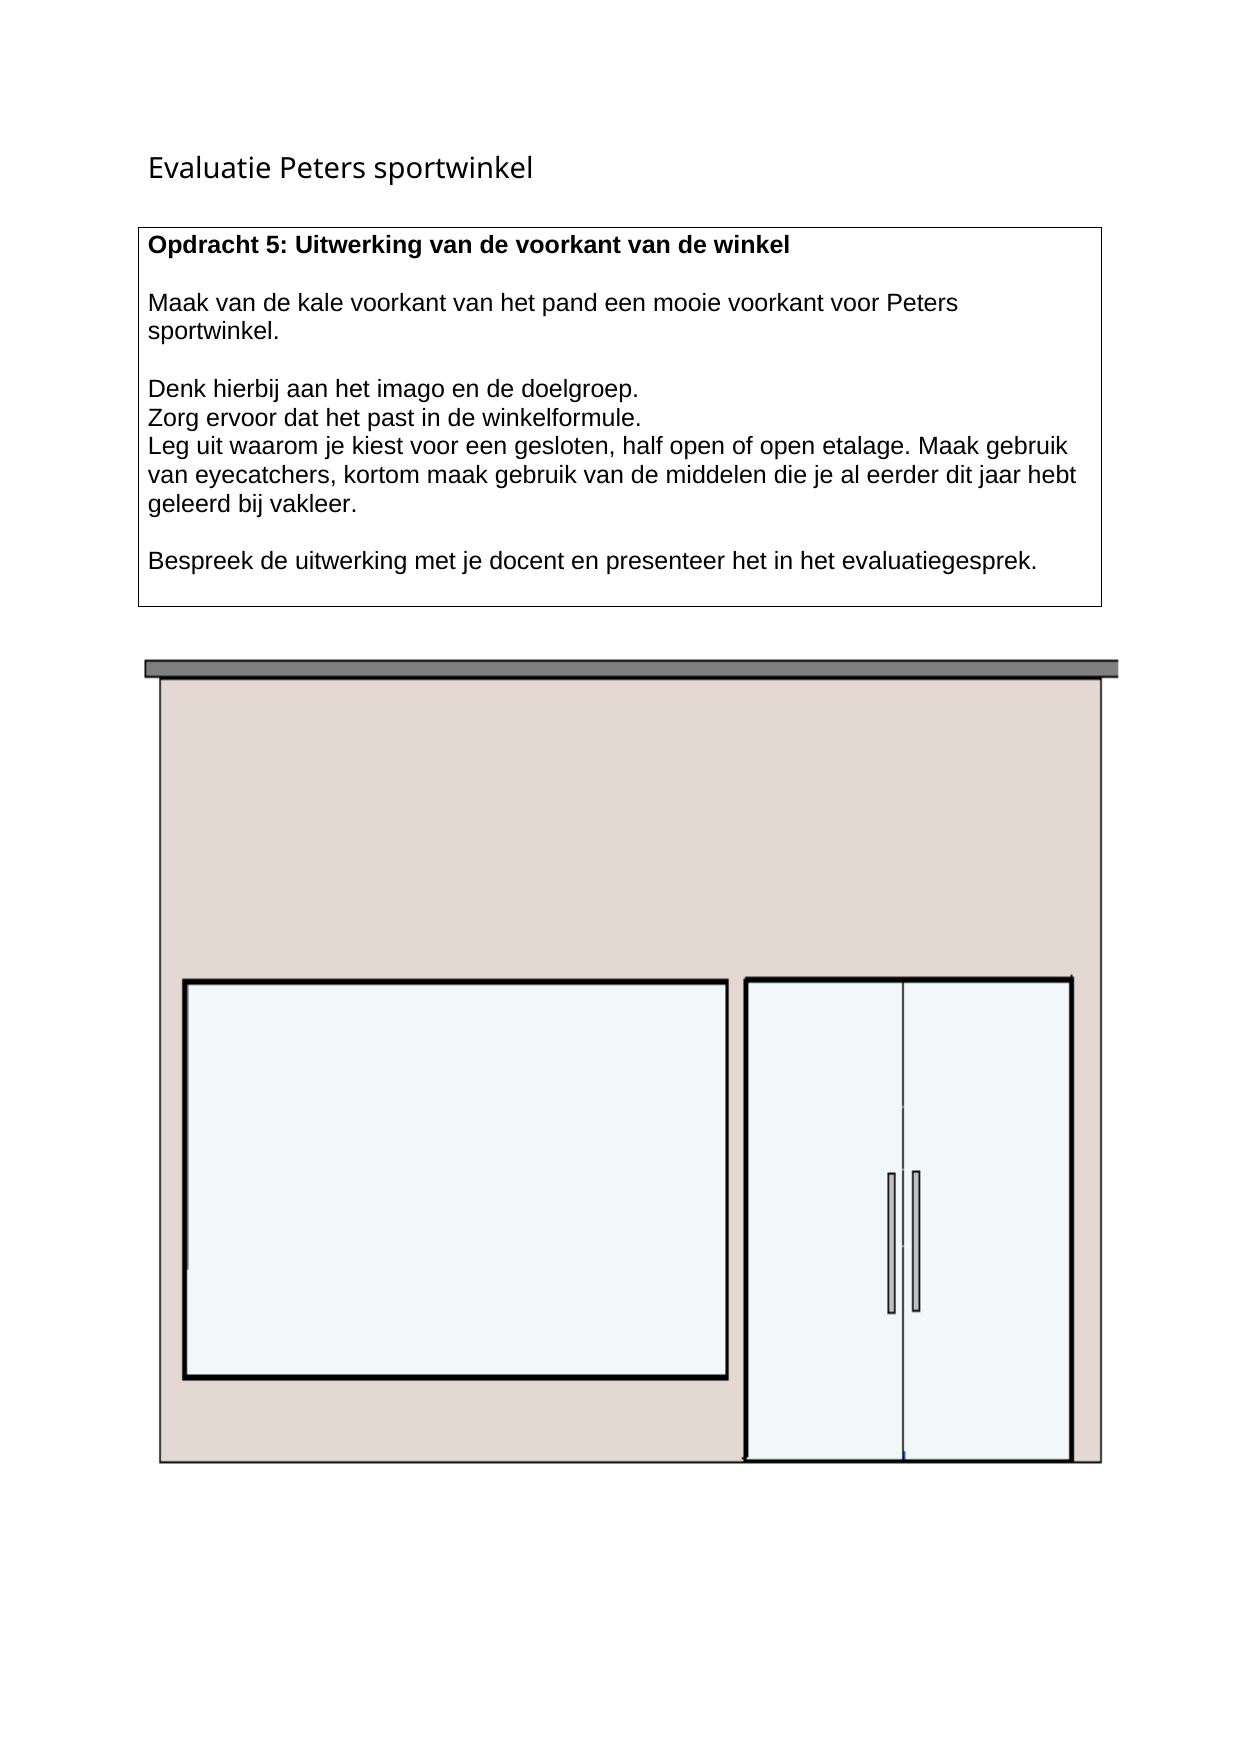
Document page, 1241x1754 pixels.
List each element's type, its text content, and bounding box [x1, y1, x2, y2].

text Maak van de kale voorkant van het pand een mooie voorkant voor Peters sportwinkel. [148, 288, 1093, 345]
text Bespreek de uitwerking met je docent en presenteer het in het evaluatiegesprek. [148, 546, 1093, 575]
text Evaluatie Peters sportwinkel [148, 148, 1093, 187]
text Denk hierbij aan het imago en de doelgroep. [148, 374, 1093, 403]
text Leg uit waarom je kiest voor een gesloten, half open of open etalage. Maak gebruik van eyecatchers, kortom maak gebruik van de middelen die je al eerder dit jaar hebt geleerd bij vakleer. [148, 431, 1093, 518]
text Zorg ervoor dat het past in de winkelformule. [148, 403, 1093, 431]
text Opdracht 5: Uitwerking van de voorkant van de winkel [139, 228, 1101, 259]
